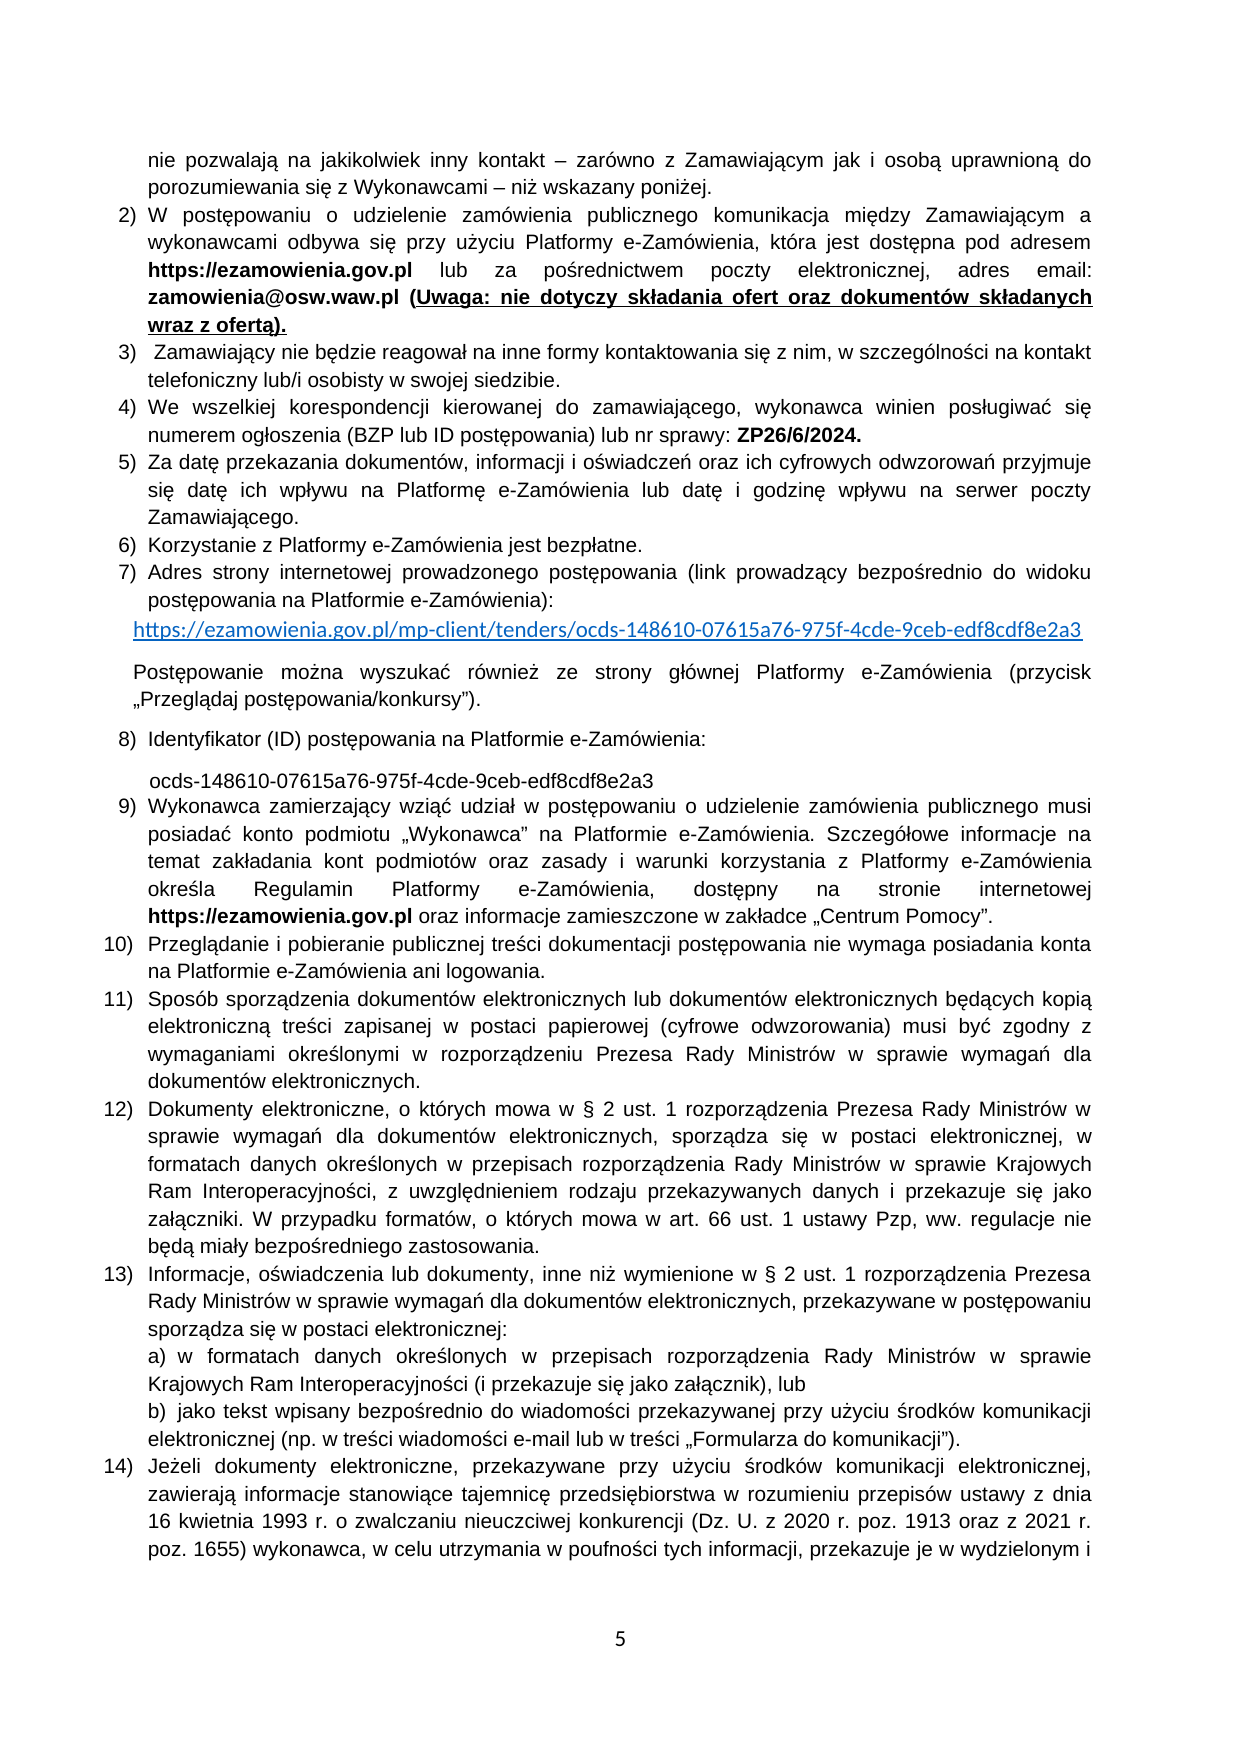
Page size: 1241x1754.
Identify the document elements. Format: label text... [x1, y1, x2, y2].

list Dokumenty elektroniczne, o których mowa w § 2 ust. 1 rozporządzenia Prezesa Rady Ministrów w sprawie wymagań dla dokumentów elektronicznych, sporządza się w postaci elektronicznej, w formatach danych określonych w przepisach rozporządzenia Rady Ministrów w sprawie Krajowych Ram Interoperacyjności, z uwzględnieniem rodzaju przekazywanych danych i przekazuje się jako załączniki. W przypadku formatów, o których mowa w art. 66 ust. 1 ustawy Pzp, ww. regulacje nie będą miały bezpośredniego zastosowania. [103, 1097, 1093, 1258]
list Korzystanie z Platformy e-Zamówienia jest bezpłatne. [118, 533, 1093, 557]
list We wszelkiej korespondencji kierowanej do zamawiającego, wykonawca winien posługiwać się numerem ogłoszenia (BZP lub ID postępowania) lub nr sprawy: ZP26/6/2024. [118, 395, 1093, 447]
list W postępowaniu o udzielenie zamówienia publicznego komunikacja między Zamawiającym a wykonawcami odbywa się przy użyciu Platformy e-Zamówienia, która jest dostępna pod adresem https://ezamowienia.gov.pl lub za pośrednictwem poczty elektronicznej, adres email: zamowienia@osw.waw.pl (Uwaga: nie dotyczy składania ofert oraz dokumentów składanych wraz z ofertą). [118, 203, 1093, 337]
list w formatach danych określonych w przepisach rozporządzenia Rady Ministrów w sprawie Krajowych Ram Interoperacyjności (i przekazuje się jako załącznik), lub [148, 1344, 1093, 1396]
list Zamawiający nie będzie reagował na inne formy kontaktowania się z nim, w szczególności na kontakt telefoniczny lub/i osobisty w swojej siedzibie. [118, 340, 1093, 392]
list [118, 148, 1093, 199]
list Przeglądanie i pobieranie publicznej treści dokumentacji postępowania nie wymaga posiadania konta na Platformie e-Zamówienia ani logowania. [103, 932, 1093, 983]
list jako tekst wpisany bezpośrednio do wiadomości przekazywanej przy użyciu środków komunikacji elektronicznej (np. w treści wiadomości e-mail lub w treści „Formularza do komunikacji”). [148, 1399, 1093, 1451]
list Informacje, oświadczenia lub dokumenty, inne niż wymienione w § 2 ust. 1 rozporządzenia Prezesa Rady Ministrów w sprawie wymagań dla dokumentów elektronicznych, przekazywane w postępowaniu sporządza się w postaci elektronicznej: [103, 1262, 1093, 1341]
list Identyfikator (ID) postępowania na Platformie e-Zamówienia: [118, 727, 1093, 751]
table_header ocds-148610-07615a76-975f-4cde-9ceb-edf8cdf8e2a3 [148, 767, 662, 794]
list Wykonawca zamierzający wziąć udział w postępowaniu o udzielenie zamówienia publicznego musi posiadać konto podmiotu „Wykonawca” na Platformie e-Zamówienia. Szczegółowe informacje na temat zakładania kont podmiotów oraz zasady i warunki korzystania z Platformy e-Zamówienia określa Regulamin Platformy e-Zamówienia, dostępny na stronie internetowej https://ezamowienia.gov.pl oraz informacje zamieszczone w zakładce „Centrum Pomocy”. [118, 794, 1093, 928]
list Za datę przekazania dokumentów, informacji i oświadczeń oraz ich cyfrowych odwzorowań przyjmuje się datę ich wpływu na Platformę e-Zamówienia lub datę i godzinę wpływu na serwer poczty Zamawiającego. [118, 450, 1093, 529]
text Postępowanie można wyszukać również ze strony głównej Platformy e-Zamówienia (przycisk „Przeglądaj postępowania/konkursy”). [133, 660, 1093, 711]
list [103, 1454, 1093, 1561]
list Sposób sporządzenia dokumentów elektronicznych lub dokumentów elektronicznych będących kopią elektroniczną treści zapisanej w postaci papierowej (cyfrowe odwzorowania) musi być zgodny z wymaganiami określonymi w rozporządzeniu Prezesa Rady Ministrów w sprawie wymagań dla dokumentów elektronicznych. [103, 987, 1093, 1093]
list Adres strony internetowej prowadzonego postępowania (link prowadzący bezpośrednio do widoku postępowania na Platformie e-Zamówienia): [118, 560, 1093, 612]
text https://ezamowienia.gov.pl/mp-client/tenders/ocds-148610-07615a76-975f-4cde-9ceb-edf8cdf8e2a3 [133, 615, 1093, 643]
